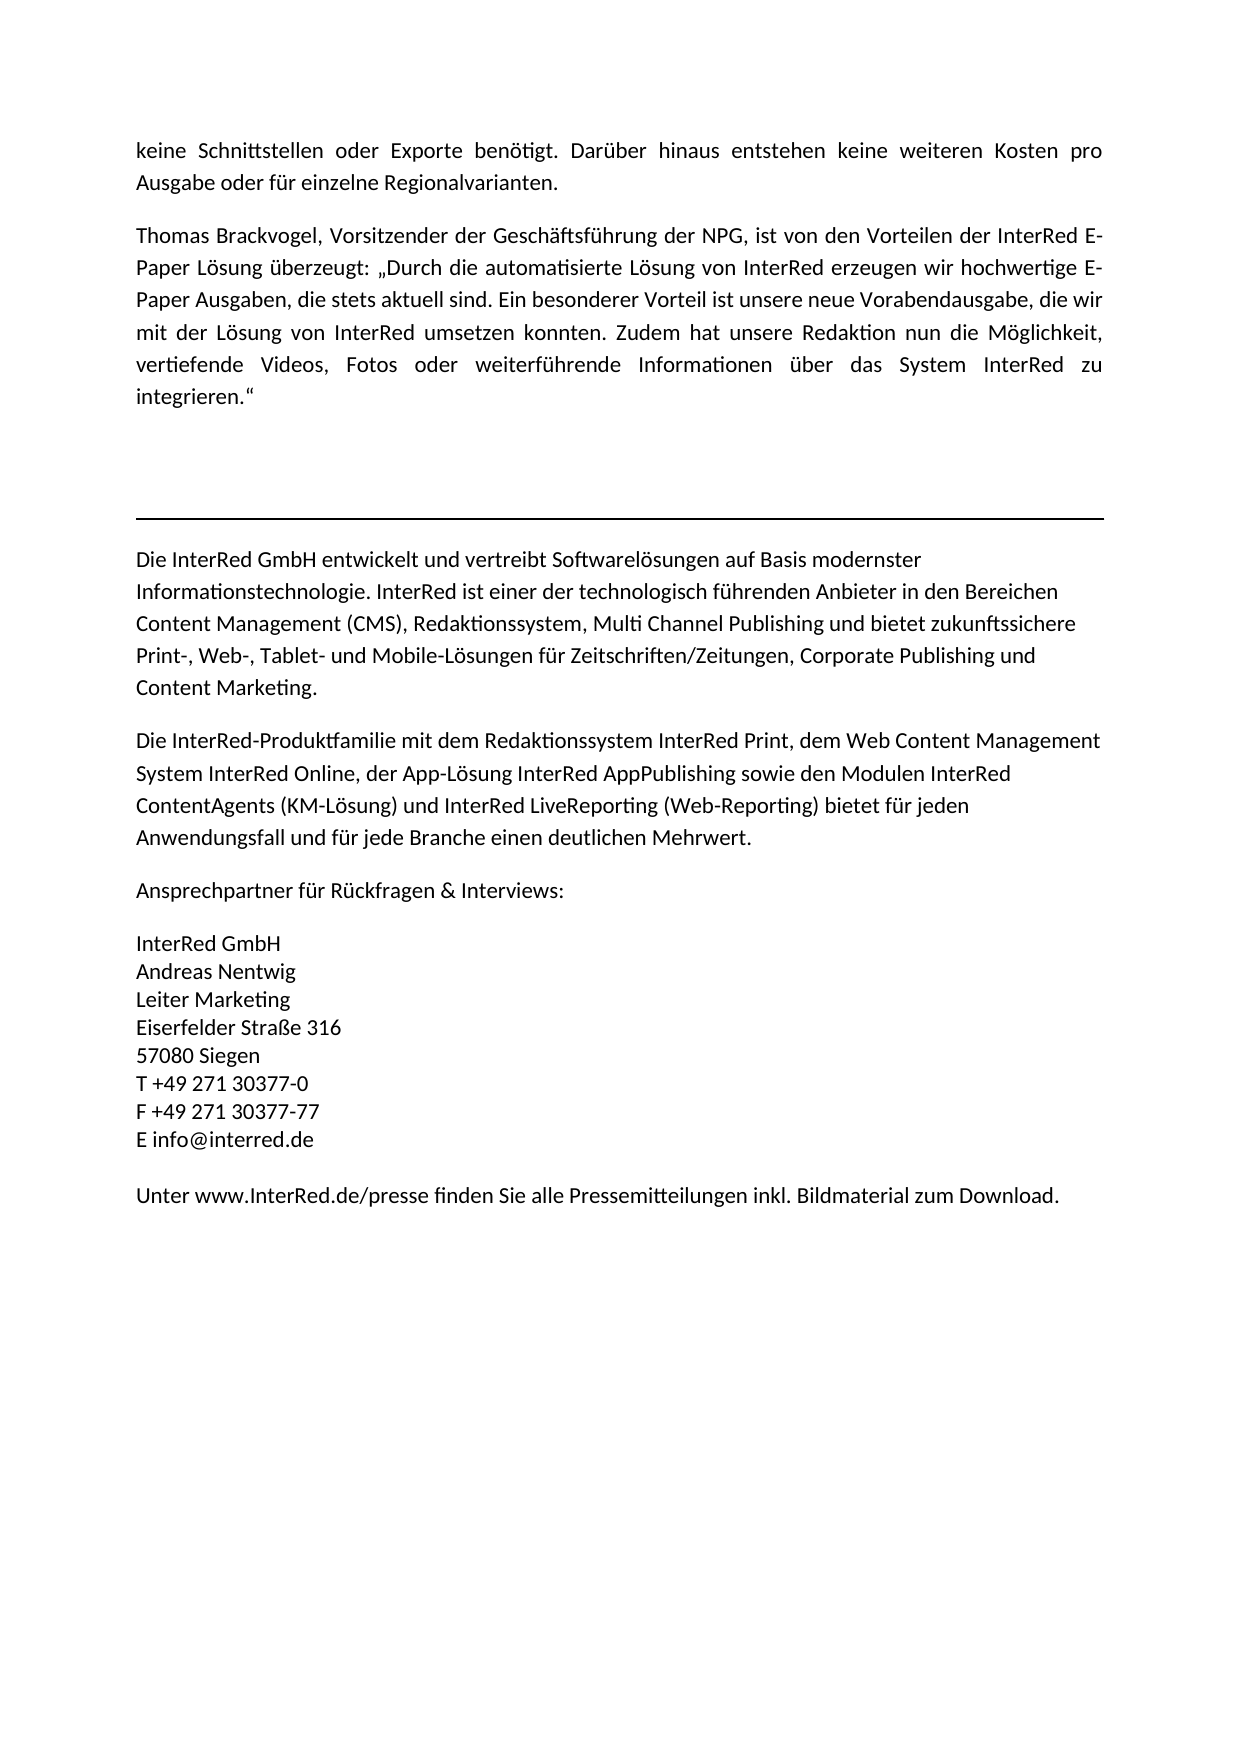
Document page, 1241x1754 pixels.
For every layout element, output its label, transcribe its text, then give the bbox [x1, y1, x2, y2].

text InterRed GmbH [136, 929, 1104, 957]
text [136, 136, 1104, 196]
text Thomas Brackvogel, Vorsitzender der Geschäftsführung der NPG, ist von den Vorteilen der InterRed E-Paper Lösung überzeugt: „Durch die automatisierte Lösung von InterRed erzeugen wir hochwertige E-Paper Ausgaben, die stets aktuell sind. Ein besonderer Vorteil ist unsere neue Vorabendausgabe, die wir mit der Lösung von InterRed umsetzen konnten. Zudem hat unsere Redaktion nun die Möglichkeit, vertiefende Videos, Fotos oder weiterführende Informationen über das System InterRed zu integrieren.“ [136, 221, 1104, 410]
text Die InterRed GmbH entwickelt und vertreibt Softwarelösungen auf Basis modernster Informationstechnologie. InterRed ist einer der technologisch führenden Anbieter in den Bereichen Content Management (CMS), Redaktionssystem, Multi Channel Publishing und bietet zukunftssichere Print-, Web-, Tablet- und Mobile-Lösungen für Zeitschriften/Zeitungen, Corporate Publishing und Content Marketing. [136, 545, 1104, 701]
text E info@interred.de [136, 1125, 1104, 1153]
text 57080 Siegen [136, 1041, 1104, 1069]
text Leiter Marketing [136, 985, 1104, 1013]
text F +49 271 30377-77 [136, 1097, 1104, 1125]
text Andreas Nentwig [136, 957, 1104, 985]
text Unter www.InterRed.de/presse finden Sie alle Pressemitteilungen inkl. Bildmaterial zum Download. [136, 1181, 1104, 1209]
text Eiserfelder Straße 316 [136, 1013, 1104, 1041]
text T +49 271 30377-0 [136, 1069, 1104, 1097]
text Die InterRed-Produktfamilie mit dem Redaktionssystem InterRed Print, dem Web Content Management System InterRed Online, der App-Lösung InterRed AppPublishing sowie den Modulen InterRed ContentAgents (KM-Lösung) und InterRed LiveReporting (Web-Reporting) bietet für jeden Anwendungsfall und für jede Branche einen deutlichen Mehrwert. [136, 726, 1104, 851]
text Ansprechpartner für Rückfragen & Interviews: [136, 876, 1104, 904]
